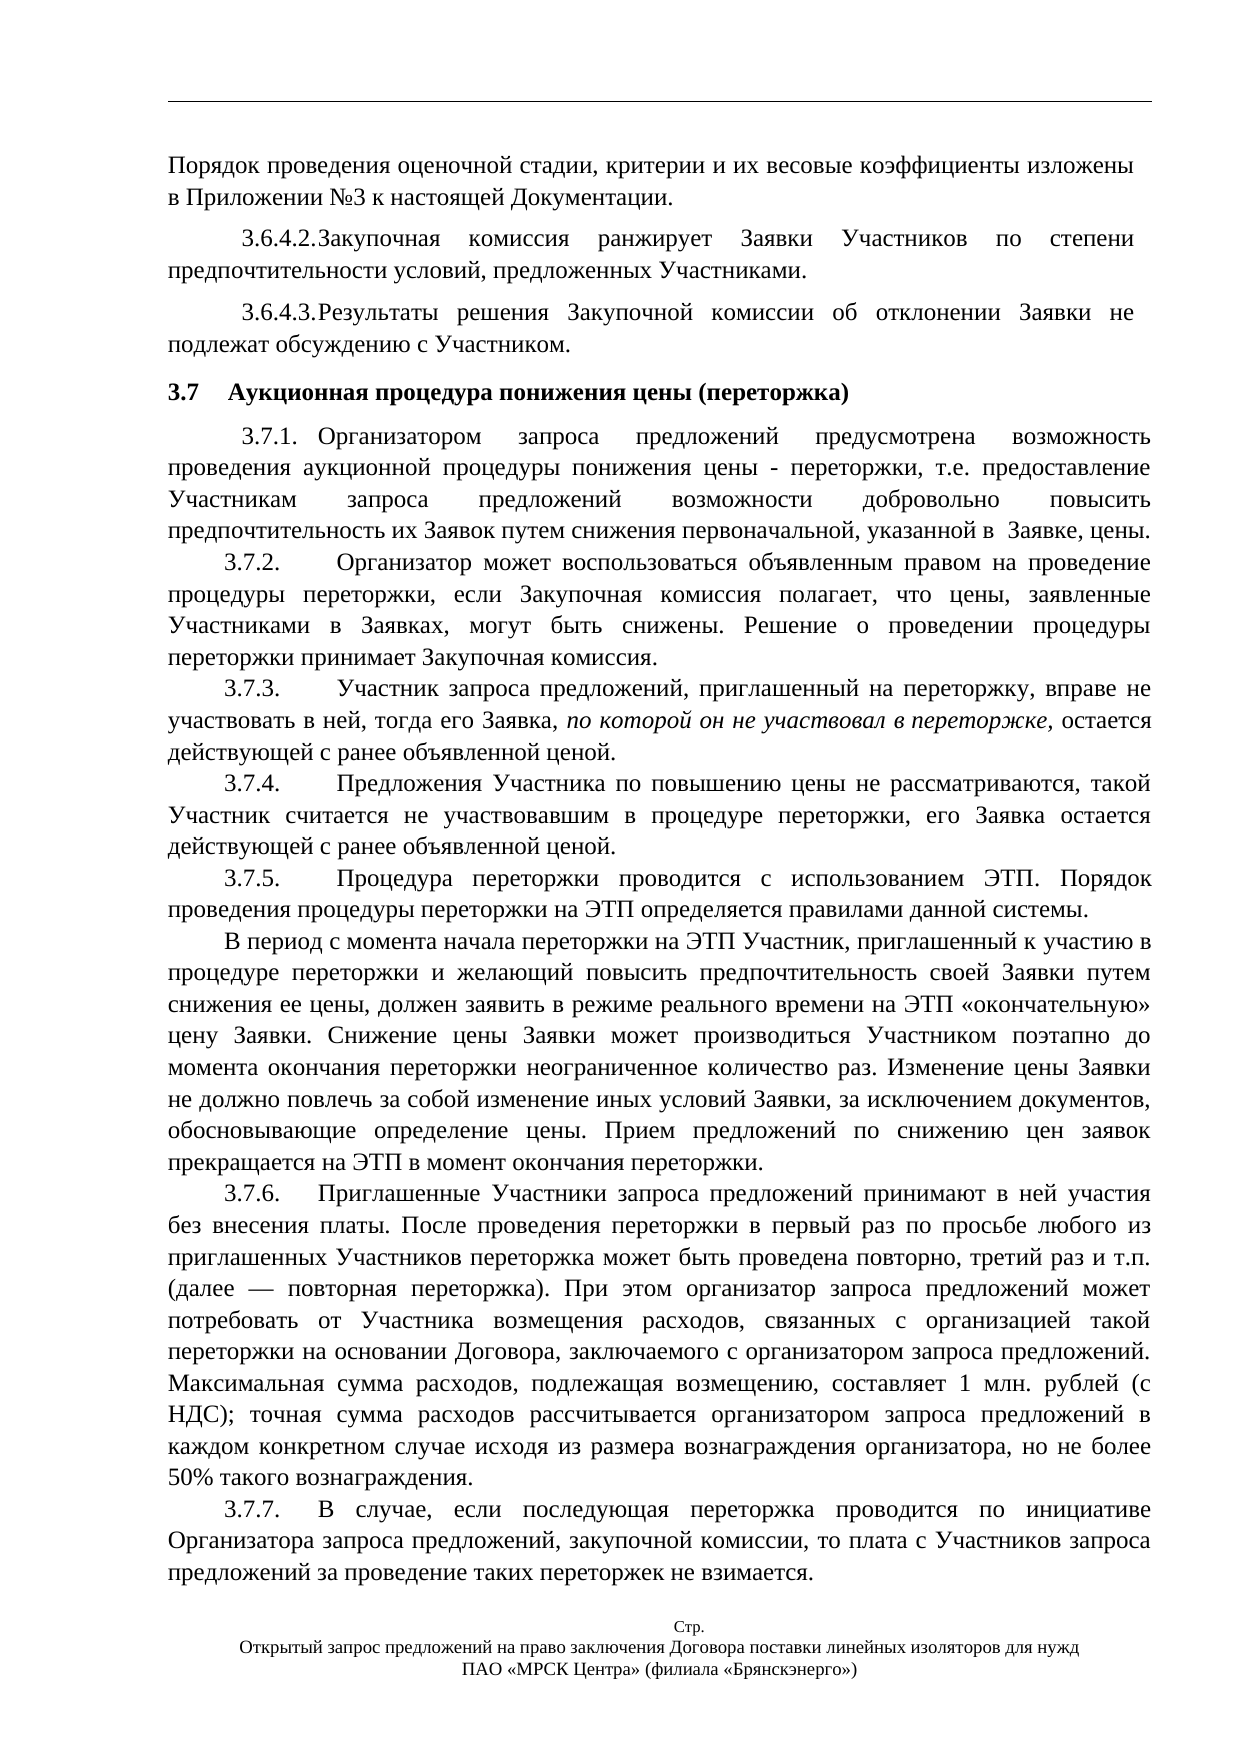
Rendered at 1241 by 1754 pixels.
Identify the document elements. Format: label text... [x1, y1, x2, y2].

list Организатор может воспользоваться объявленным правом на проведение процедуры переторжки, если Закупочная комиссия полагает, что цены, заявленные Участниками в Заявках, могут быть снижены. Решение о проведении процедуры переторжки принимает Закупочная комиссия. [168, 547, 1152, 671]
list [168, 150, 1135, 210]
list В случае, если последующая переторжка проводится по инициативе Организатора запроса предложений, закупочной комиссии, то плата с Участников запроса предложений за проведение таких переторжек не взимается. [168, 1494, 1152, 1586]
list Организатором запроса предложений предусмотрена возможность проведения аукционной процедуры понижения цены - переторжки, т.е. предоставление Участникам запроса предложений возможности добровольно повысить предпочтительность их Заявок путем снижения первоначальной, указанной в Заявке, цены. [168, 421, 1152, 544]
list Результаты решения Закупочной комиссии об отклонении Заявки не подлежат обсуждению с Участником. [168, 297, 1135, 357]
subtitle Аукционная процедура понижения цены (переторжка) [168, 377, 1152, 406]
list Процедура переторжки проводится с использованием ЭТП. Порядок проведения процедуры переторжки на ЭТП определяется правилами данной системы. [168, 863, 1152, 923]
list Предложения Участника по повышению цены не рассматриваются, такой Участник считается не участвовавшим в процедуре переторжки, его Заявка остается действующей с ранее объявленной ценой. [168, 768, 1152, 860]
list Участник запроса предложений, приглашенный на переторжку, вправе не участвовать в ней, тогда его Заявка, по которой он не участвовал в переторжке, остается действующей с ранее объявленной ценой. [168, 673, 1152, 765]
list Закупочная комиссия ранжирует Заявки Участников по степени предпочтительности условий, предложенных Участниками. [168, 223, 1135, 284]
text В период с момента начала переторжки на ЭТП Участник, приглашенный к участию в процедуре переторжки и желающий повысить предпочтительность своей Заявки путем снижения ее цены, должен заявить в режиме реального времени на ЭТП «окончательную» цену Заявки. Снижение цены Заявки может производиться Участником поэтапно до момента окончания переторжки неограниченное количество раз. Изменение цены Заявки не должно повлечь за собой изменение иных условий Заявки, за исключением документов, обосновывающие определение цены. Прием предложений по снижению цен заявок прекращается на ЭТП в момент окончания переторжки. [168, 926, 1152, 1176]
list Приглашенные Участники запроса предложений принимают в ней участия без внесения платы. После проведения переторжки в первый раз по просьбе любого из приглашенных Участников переторжка может быть проведена повторно, третий раз и т.п. (далее — повторная переторжка). При этом организатор запроса предложений может потребовать от Участника возмещения расходов, связанных с организацией такой переторжки на основании Договора, заключаемого с организатором запроса предложений. Максимальная сумма расходов, подлежащая возмещению, составляет 1 млн. рублей (с НДС); точная сумма расходов рассчитывается организатором запроса предложений в каждом конкретном случае исходя из размера вознаграждения организатора, но не более 50% такого вознаграждения. [168, 1178, 1152, 1491]
